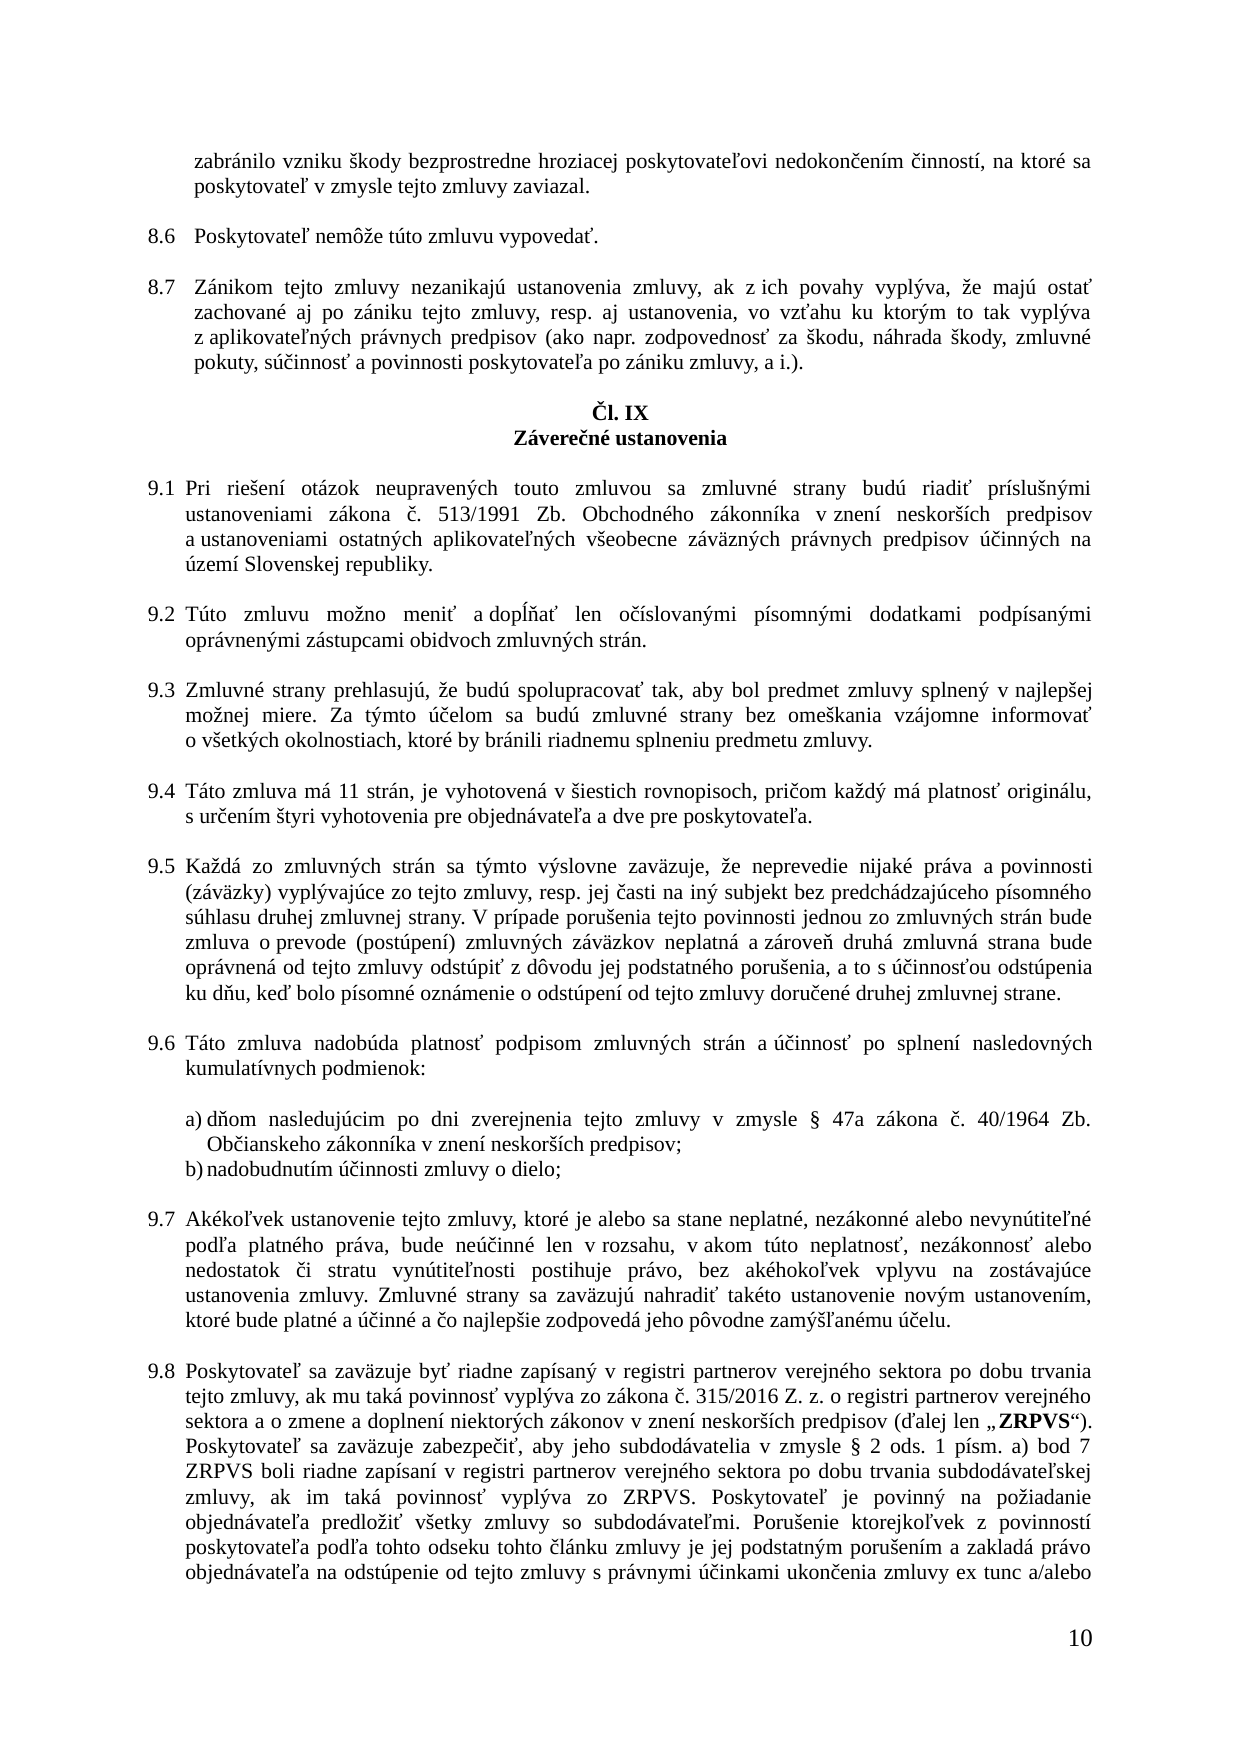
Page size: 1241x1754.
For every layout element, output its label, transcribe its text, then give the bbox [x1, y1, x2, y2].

text Záverečné ustanovenia [148, 425, 1093, 450]
text a) dňom nasledujúcim po dni zverejnenia tejto zmluvy v zmysle § 47a zákona č. 40/1964 Zb. Občianskeho zákonníka v znení neskorších predpisov; [185, 1106, 1093, 1156]
text b) nadobudnutím účinnosti zmluvy o dielo; [185, 1156, 1093, 1181]
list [148, 1358, 1093, 1584]
list Pri riešení otázok neupravených touto zmluvou sa zmluvné strany budú riadiť príslušnými ustanoveniami zákona č. 513/1991 Zb. Obchodného zákonníka v znení neskorších predpisov a ustanoveniami ostatných aplikovateľných všeobecne záväzných právnych predpisov účinných na území Slovenskej republiky. [148, 475, 1093, 576]
list Táto zmluva má 11 strán, je vyhotovená v šiestich rovnopisoch, pričom každý má platnosť originálu, s určením štyri vyhotovenia pre objednávateľa a dve pre poskytovateľa. [148, 778, 1093, 828]
list Túto zmluvu možno meniť a dopĺňať len očíslovanými písomnými dodatkami podpísanými oprávnenými zástupcami obidvoch zmluvných strán. [148, 601, 1093, 652]
list Poskytovateľ nemôže túto zmluvu vypovedať. [148, 223, 1093, 248]
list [148, 148, 1093, 198]
list Akékoľvek ustanovenie tejto zmluvy, ktoré je alebo sa stane neplatné, nezákonné alebo nevynútiteľné podľa platného práva, bude neúčinné len v rozsahu, v akom túto neplatnosť, nezákonnosť alebo nedostatok či stratu vynútiteľnosti postihuje právo, bez akéhokoľvek vplyvu na zostávajúce ustanovenia zmluvy. Zmluvné strany sa zaväzujú nahradiť takéto ustanovenie novým ustanovením, ktoré bude platné a účinné a čo najlepšie zodpovedá jeho pôvodne zamýšľanému účelu. [148, 1206, 1093, 1332]
list Zánikom tejto zmluvy nezanikajú ustanovenia zmluvy, ak z ich povahy vyplýva, že majú ostať zachované aj po zániku tejto zmluvy, resp. aj ustanovenia, vo vzťahu ku ktorým to tak vyplýva z aplikovateľných právnych predpisov (ako napr. zodpovednosť za škodu, náhrada škody, zmluvné pokuty, súčinnosť a povinnosti poskytovateľa po zániku zmluvy, a i.). [148, 274, 1093, 374]
text Čl. IX [148, 400, 1093, 425]
list Každá zo zmluvných strán sa týmto výslovne zaväzuje, že neprevedie nijaké práva a povinnosti (záväzky) vyplývajúce zo tejto zmluvy, resp. jej časti na iný subjekt bez predchádzajúceho písomného súhlasu druhej zmluvnej strany. V prípade porušenia tejto povinnosti jednou zo zmluvných strán bude zmluva o prevode (postúpení) zmluvných záväzkov neplatná a zároveň druhá zmluvná strana bude oprávnená od tejto zmluvy odstúpiť z dôvodu jej podstatného porušenia, a to s účinnosťou odstúpenia ku dňu, keď bolo písomné oznámenie o odstúpení od tejto zmluvy doručené druhej zmluvnej strane. [148, 853, 1093, 1005]
list Táto zmluva nadobúda platnosť podpisom zmluvných strán a účinnosť po splnení nasledovných kumulatívnych podmienok: [148, 1030, 1093, 1080]
list Zmluvné strany prehlasujú, že budú spolupracovať tak, aby bol predmet zmluvy splnený v najlepšej možnej miere. Za týmto účelom sa budú zmluvné strany bez omeškania vzájomne informovať o všetkých okolnostiach, ktoré by bránili riadnemu splneniu predmetu zmluvy. [148, 677, 1093, 753]
